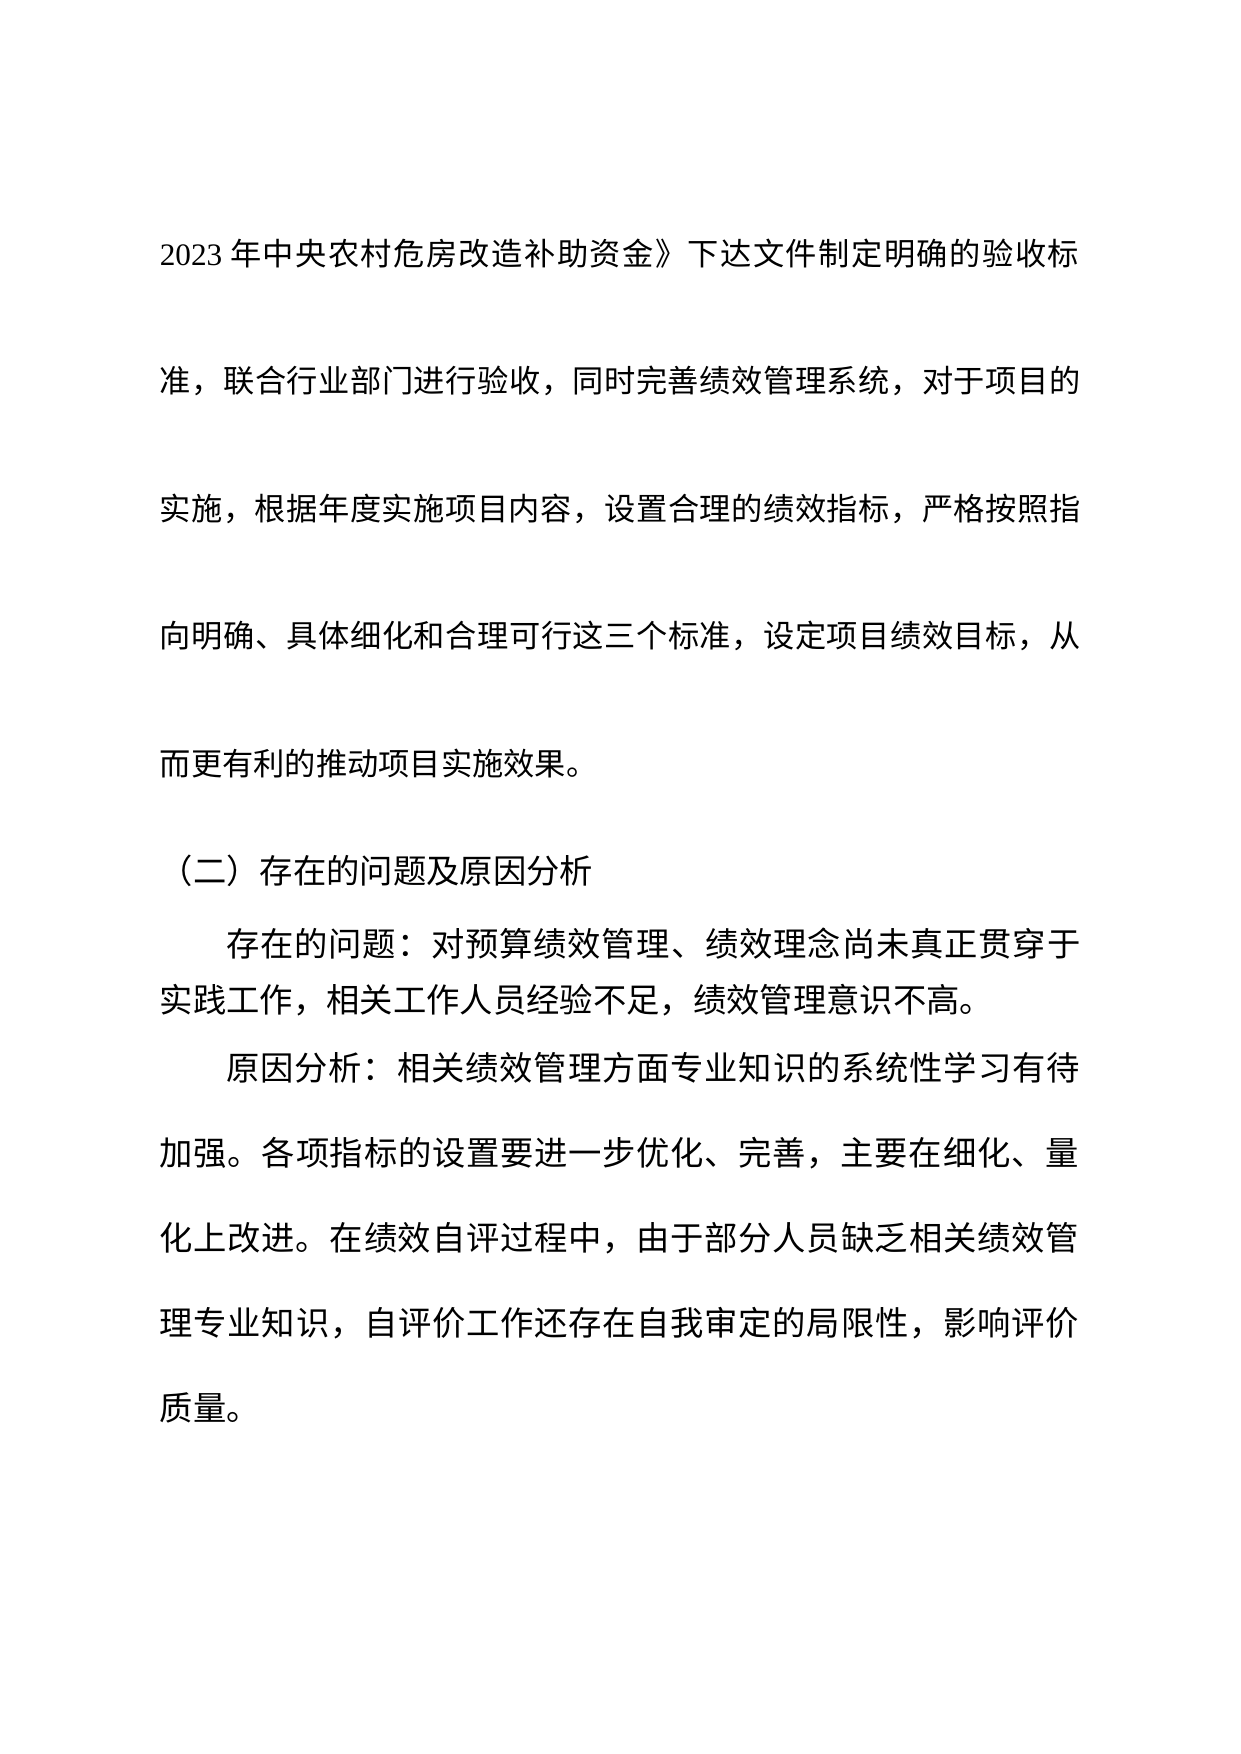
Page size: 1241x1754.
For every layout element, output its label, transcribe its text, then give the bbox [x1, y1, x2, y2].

list 原因分析：相关绩效管理方面专业知识的系统性学习有待加强。各项指标的设置要进一步优化、完善，主要在细化、量化上改进。在绩效自评过程中，由于部分人员缺乏相关绩效管理专业知识，自评价工作还存在自我审定的局限性，影响评价质量。 [159, 1024, 1081, 1449]
subtitle （二）存在的问题及原因分析 [159, 826, 1081, 911]
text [159, 209, 1081, 804]
list 存在的问题：对预算绩效管理、绩效理念尚未真正贯穿于实践工作，相关工作人员经验不足，绩效管理意识不高。 [159, 911, 1081, 1024]
